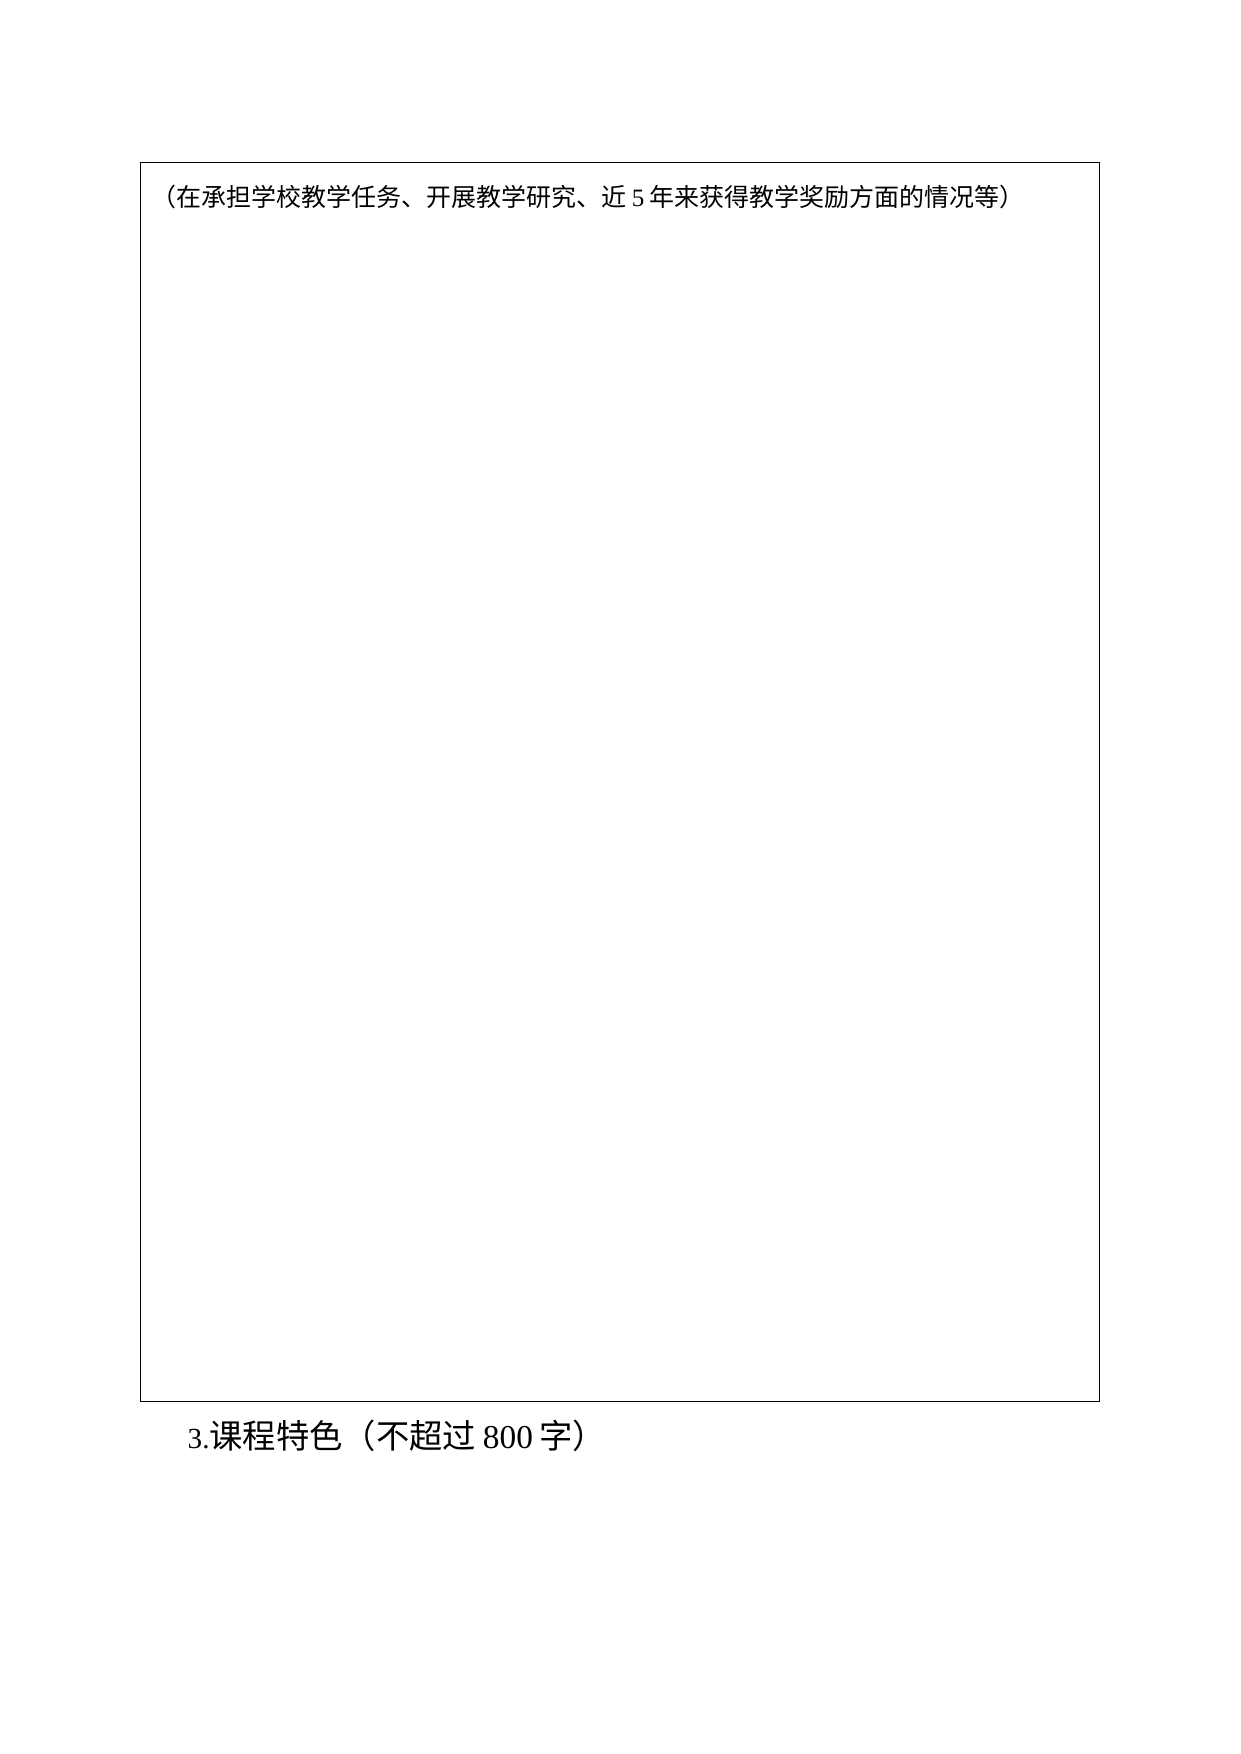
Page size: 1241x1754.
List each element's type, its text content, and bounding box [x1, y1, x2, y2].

table_cell （在承担学校教学任务、开展教学研究、近5年来获得教学奖励方面的情况等） [141, 163, 1099, 1401]
text 3.课程特色（不超过800字） [187, 1402, 1053, 1467]
